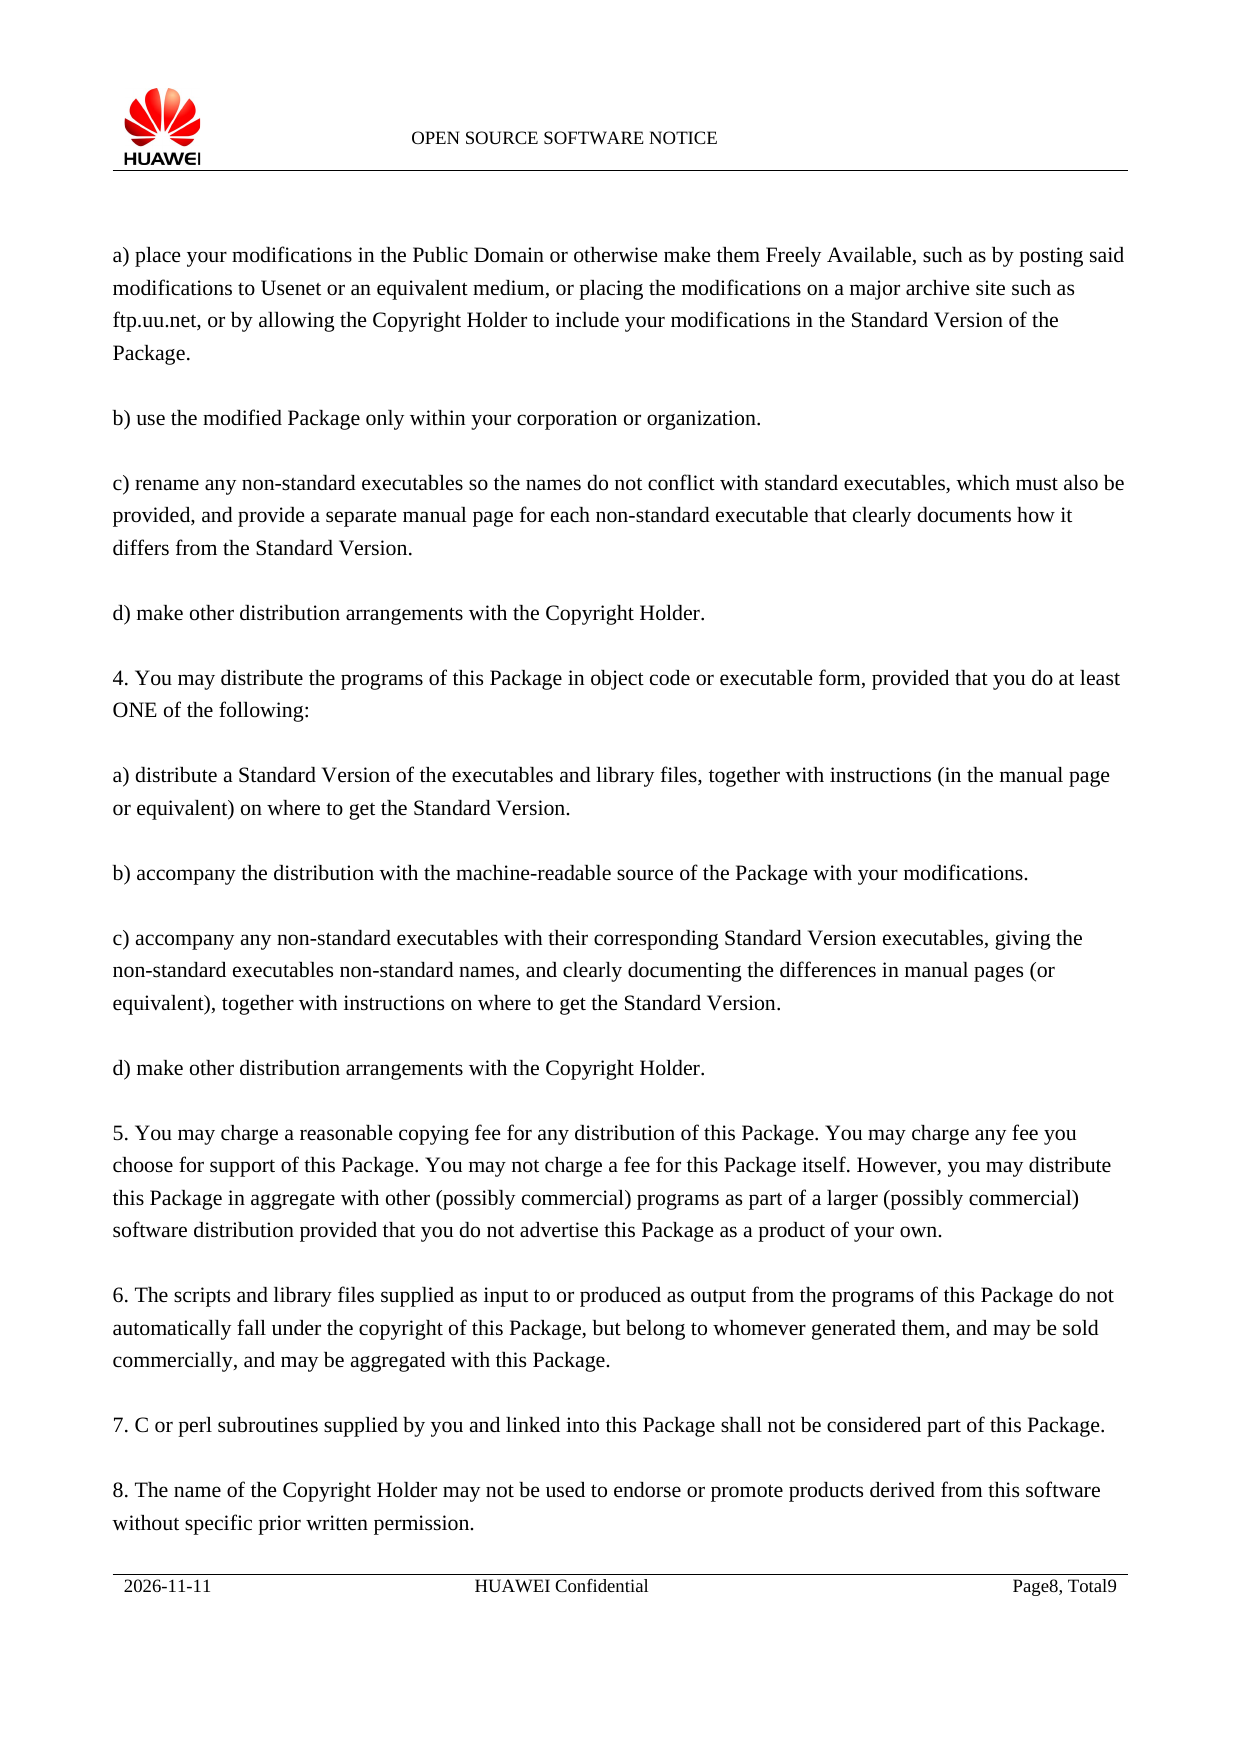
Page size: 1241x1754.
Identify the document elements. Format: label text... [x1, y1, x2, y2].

picture [124, 88, 201, 165]
